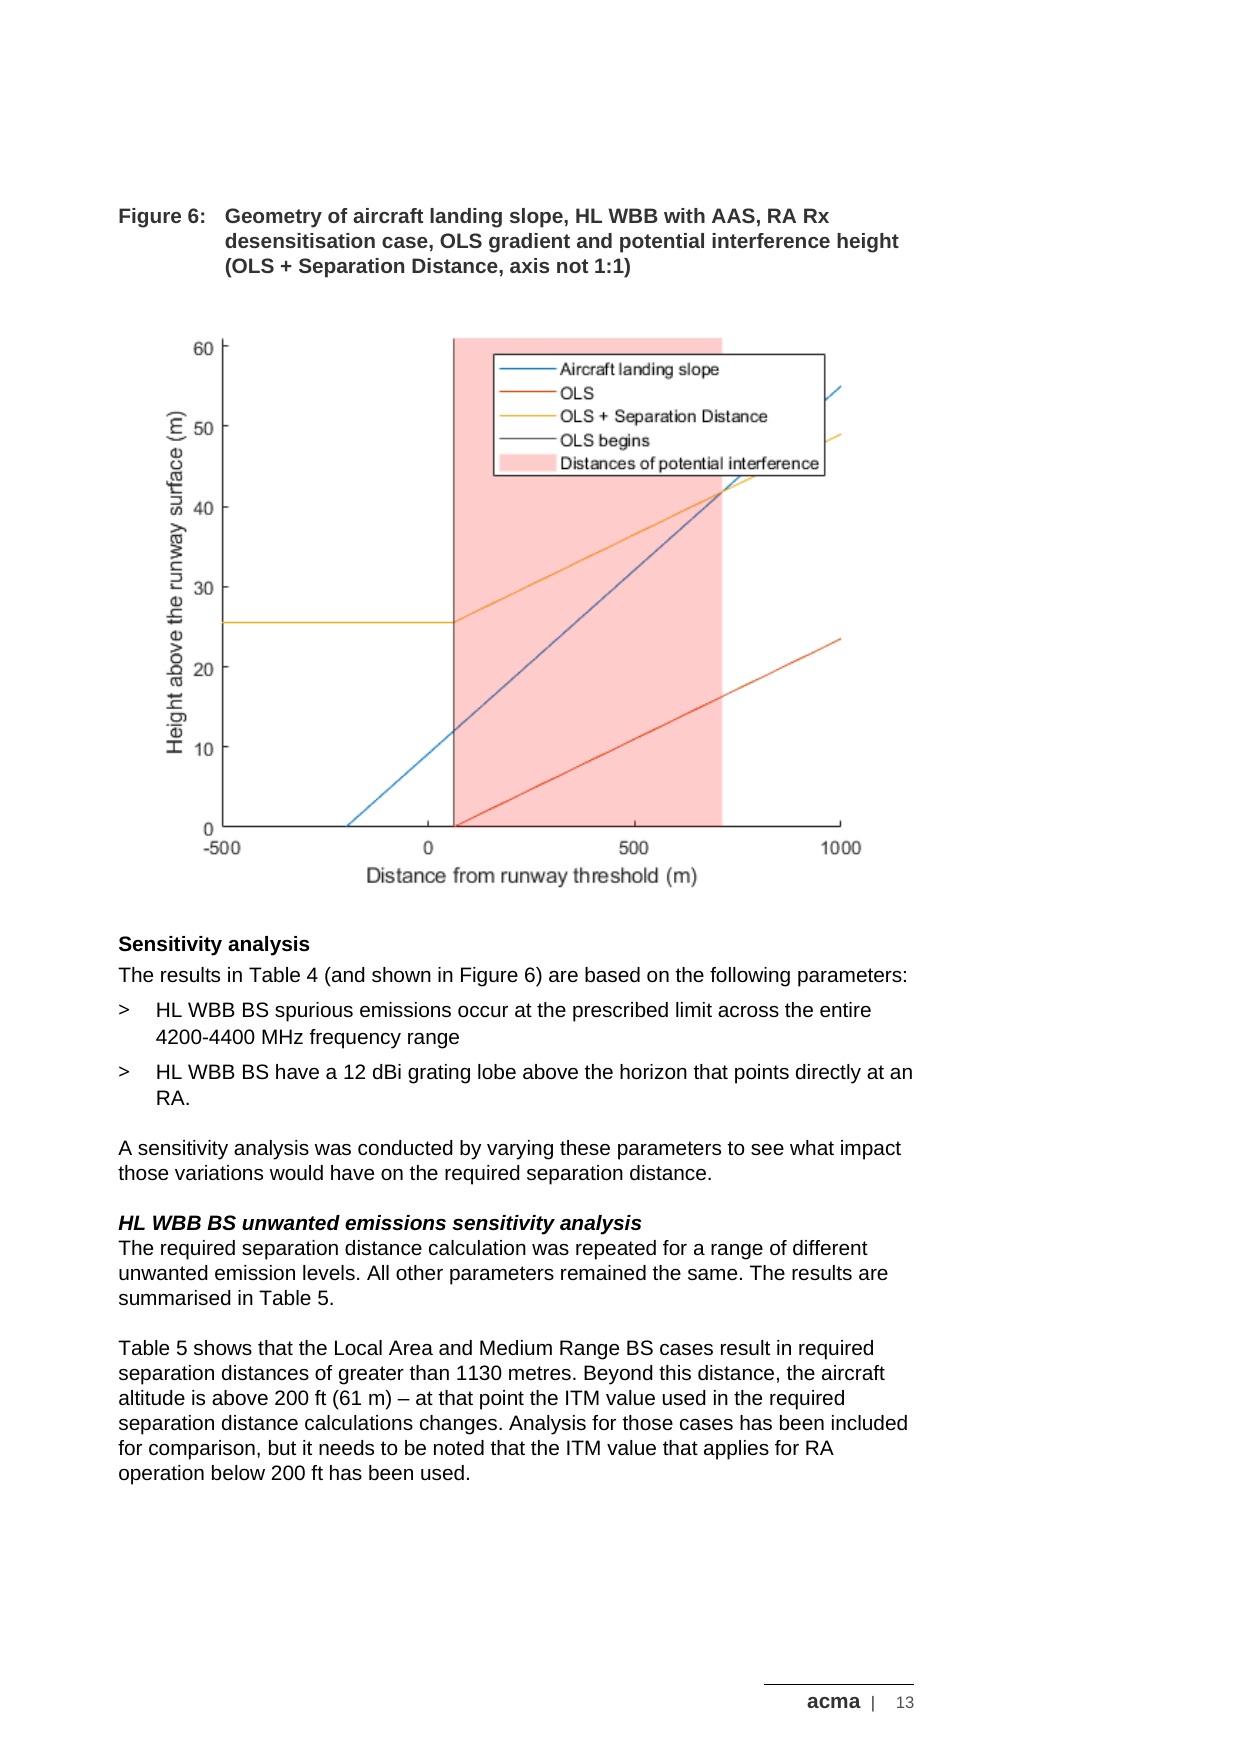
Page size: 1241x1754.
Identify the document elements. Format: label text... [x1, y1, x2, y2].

text The required separation distance calculation was repeated for a range of different unwanted emission levels. All other parameters remained the same. The results are summarised in Table 5. [118, 1235, 917, 1310]
list HL WBB BS have a 12 dBi grating lobe above the horizon that points directly at an RA. [118, 1057, 917, 1110]
picture [118, 294, 917, 893]
subtitle HL WBB BS unwanted emissions sensitivity analysis [118, 1210, 917, 1235]
list HL WBB BS spurious emissions occur at the prescribed limit across the entire 4200-4400 MHz frequency range [118, 995, 917, 1048]
subtitle Sensitivity analysis [118, 930, 917, 955]
subtitle Geometry of aircraft landing slope, HL WBB with AAS, RA Rx desensitisation case, OLS gradient and potential interference height (OLS + Separation Distance, axis not 1:1) [118, 203, 917, 278]
text Table 5 shows that the Local Area and Medium Range BS cases result in required separation distances of greater than 1130 metres. Beyond this distance, the aircraft altitude is above 200 ft (61 m) – at that point the ITM value used in the required separation distance calculations changes. Analysis for those cases has been included for comparison, but it needs to be noted that the ITM value that applies for RA operation below 200 ft has been used. [118, 1335, 917, 1485]
text A sensitivity analysis was conducted by varying these parameters to see what impact those variations would have on the required separation distance. [118, 1135, 917, 1185]
text The results in Table 4 (and shown in Figure 6) are based on the following parameters: [118, 962, 917, 987]
